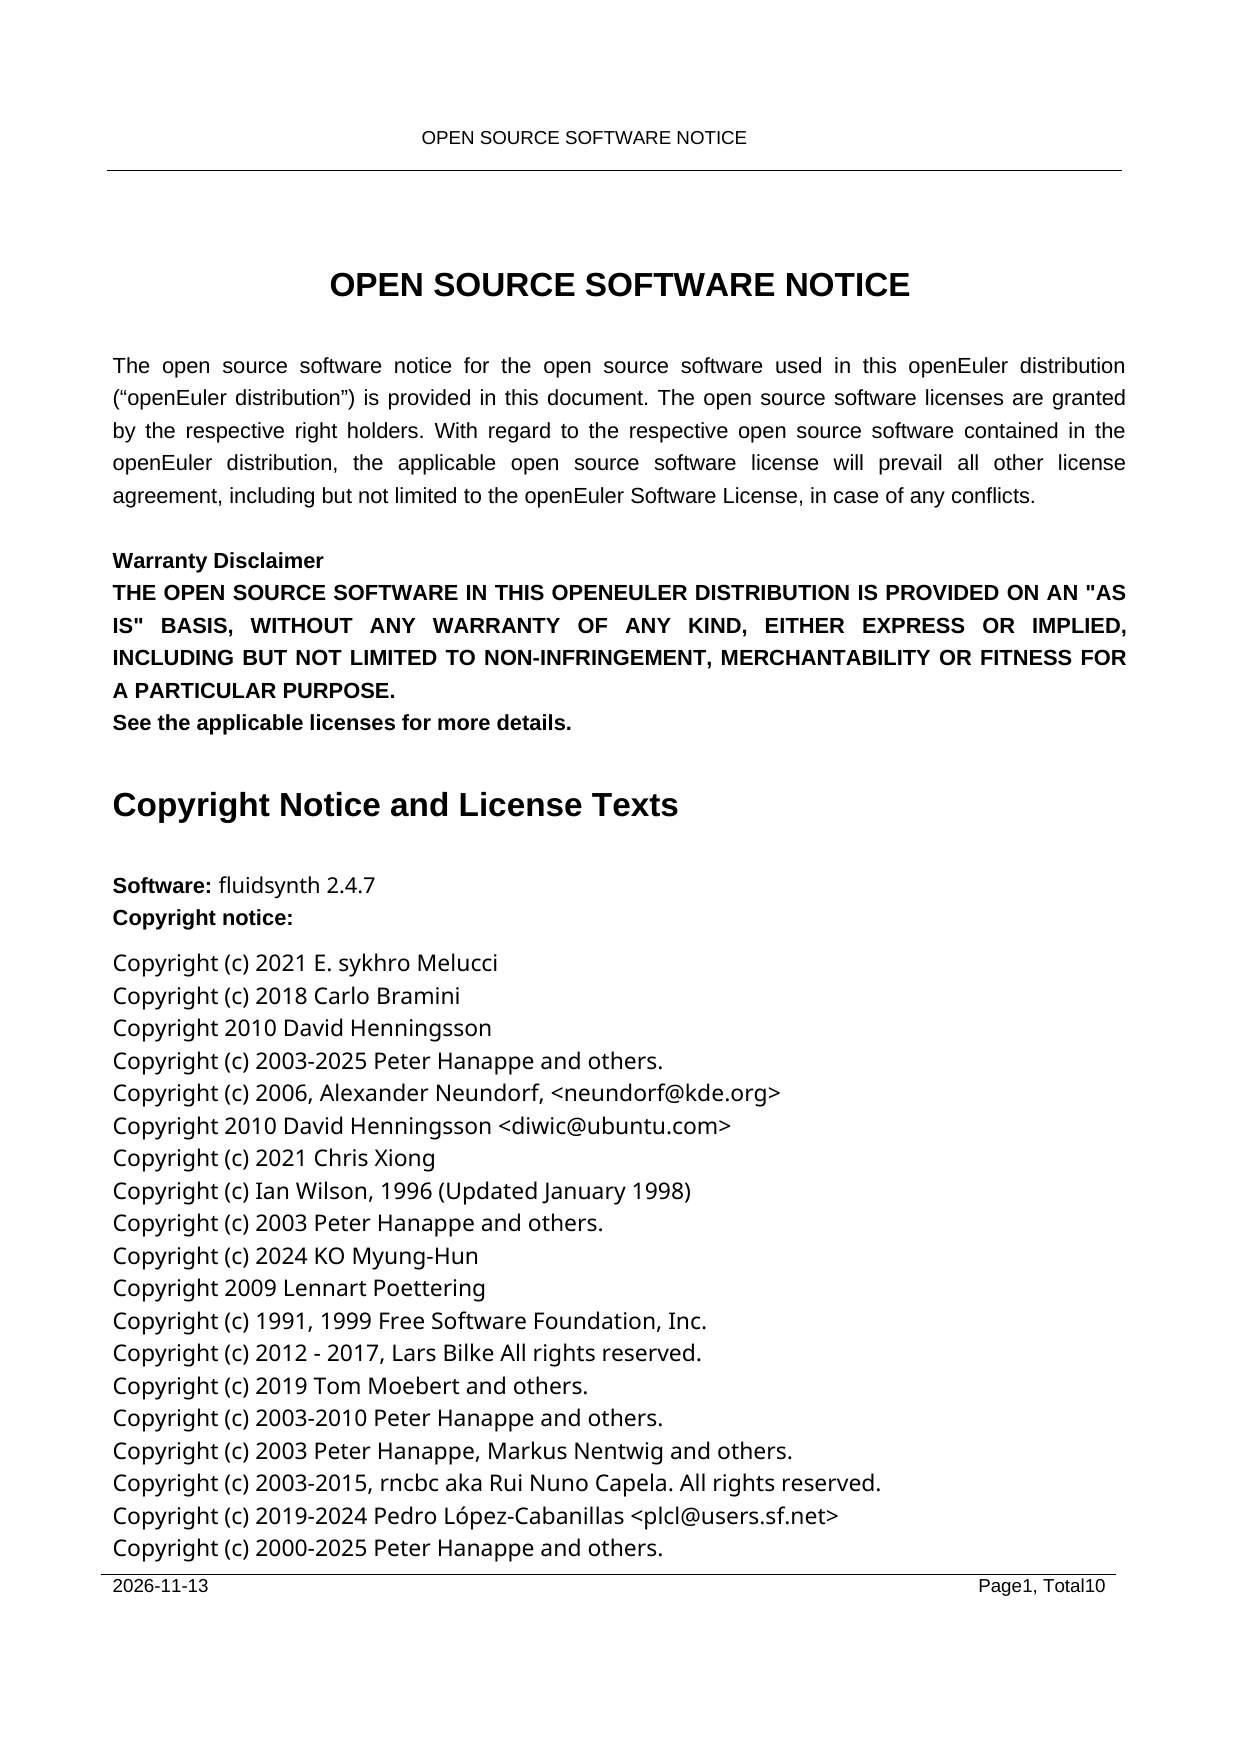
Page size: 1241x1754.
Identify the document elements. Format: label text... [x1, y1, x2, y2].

text THE OPEN SOURCE SOFTWARE IN THIS OPENEULER DISTRIBUTION IS PROVIDED ON AN "AS IS" BASIS, WITHOUT ANY WARRANTY OF ANY KIND, EITHER EXPRESS OR IMPLIED, INCLUDING BUT NOT LIMITED TO NON-INFRINGEMENT, MERCHANTABILITY OR FITNESS FOR A PARTICULAR PURPOSE. See the applicable licenses for more details. [112, 576, 1128, 739]
text The open source software notice for the open source software used in this openEuler distribution (“openEuler distribution”) is provided in this document. The open source software licenses are granted by the respective right holders. With regard to the respective open source software contained in the openEuler distribution, the applicable open source software license will prevail all other license agreement, including but not limited to the openEuler Software License, in case of any conflicts. [112, 349, 1128, 511]
text Warranty Disclaimer [112, 544, 1128, 576]
title Software: fluidsynth 2.4.7 [112, 869, 1128, 901]
text Copyright Notice and License Texts [112, 771, 1128, 836]
text OPEN SOURCE SOFTWARE NOTICE [112, 251, 1128, 316]
text Copyright notice: [112, 901, 1128, 934]
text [112, 947, 1128, 1564]
